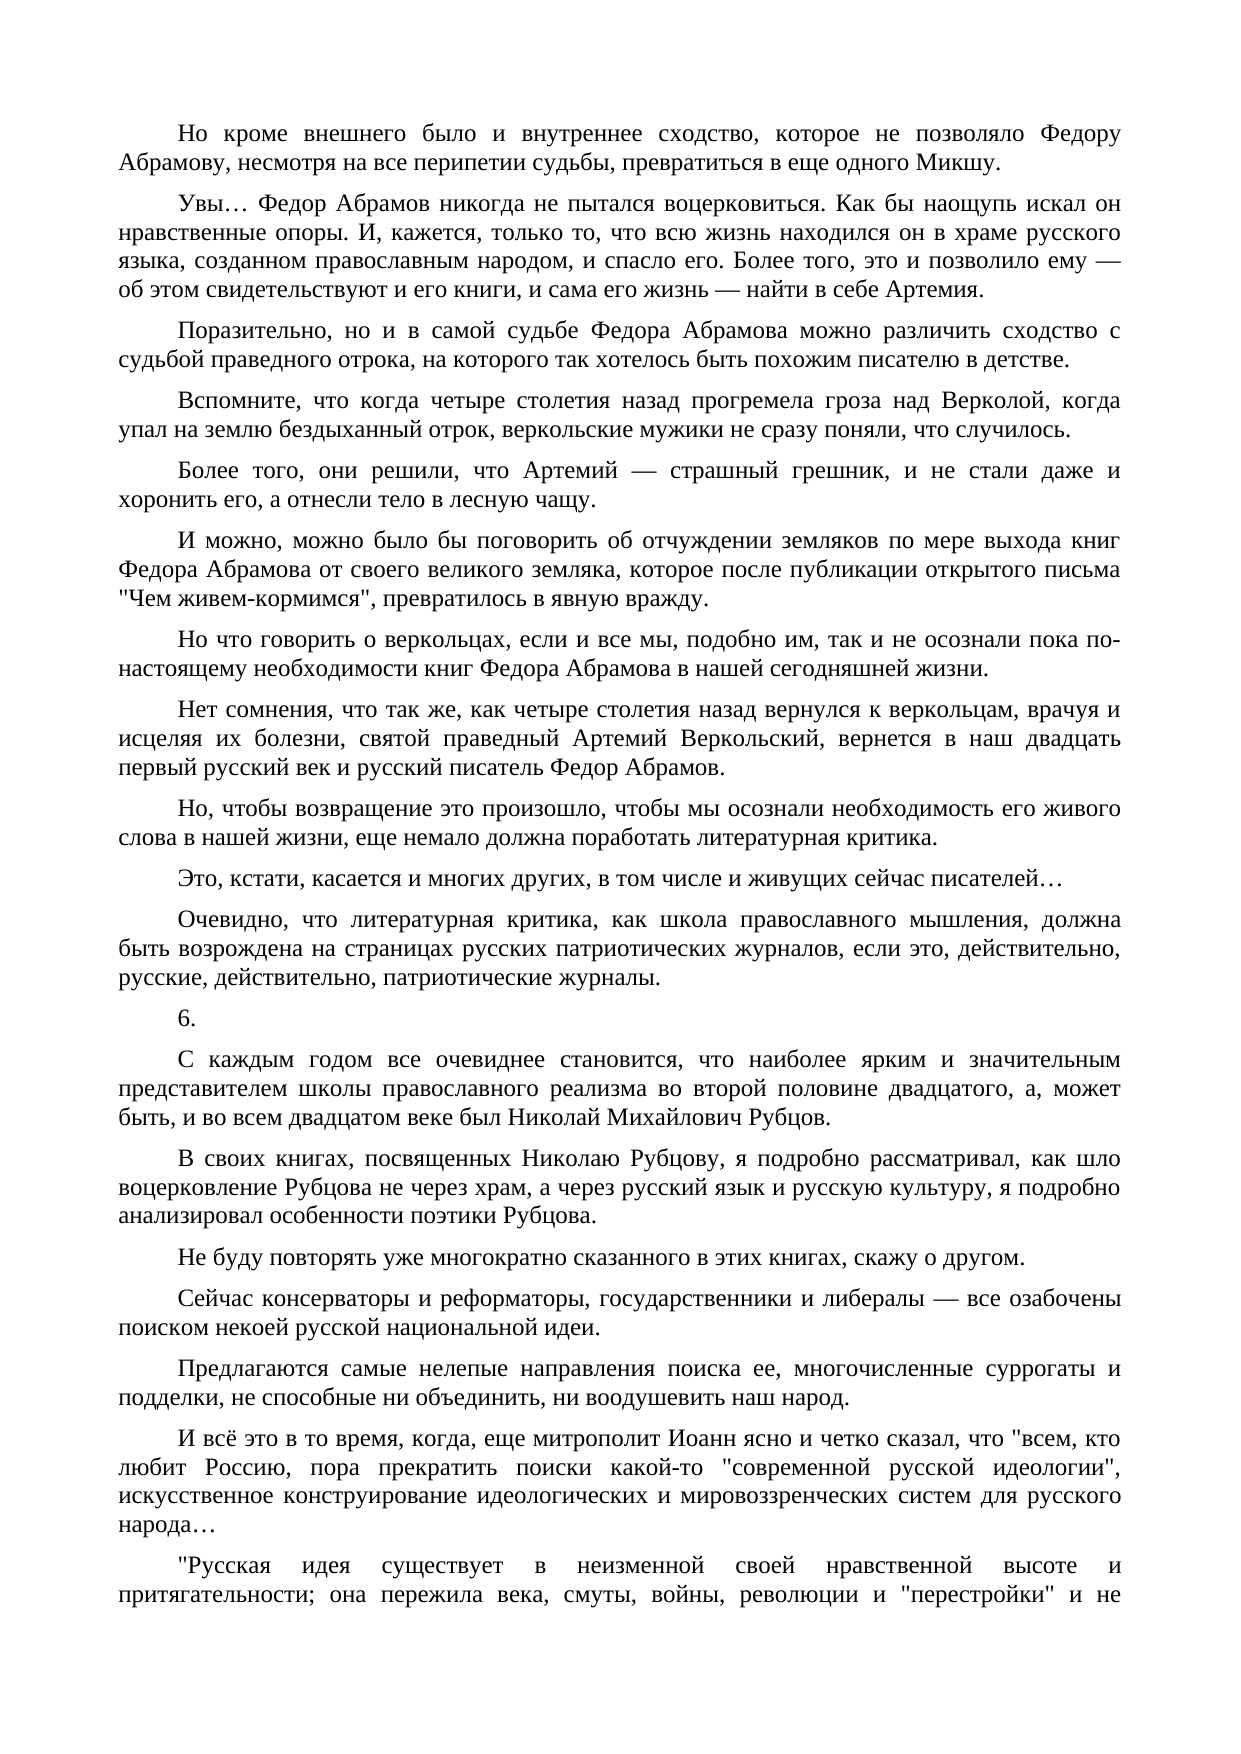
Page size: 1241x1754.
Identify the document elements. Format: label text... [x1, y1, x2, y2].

text Но что говорить о веркольцах, если и все мы, подобно им, так и не осознали пока по-настоящему необходимости книг Федора Абрамова в нашей сегодняшней жизни. [118, 624, 1122, 682]
text Поразительно, но и в самой судьбе Федора Абрамова можно различить сходство с судьбой праведного отрока, на которого так хотелось быть похожим писателю в детстве. [118, 316, 1122, 373]
text Но, чтобы возвращение это произошло, чтобы мы осознали необходимость его живого слова в нашей жизни, еще немало должна поработать литературная критика. [118, 793, 1122, 851]
text Предлагаются самые нелепые направления поиска ее, многочисленные суррогаты и подделки, не способные ни объединить, ни воодушевить наш народ. [118, 1353, 1122, 1411]
text Это, кстати, касается и многих других, в том числе и живущих сейчас писателей… [118, 863, 1122, 892]
text Не буду повторять уже многократно сказанного в этих книгах, скажу о другом. [118, 1242, 1122, 1271]
text 6. [118, 1003, 1122, 1032]
text Более того, они решили, что Артемий — страшный грешник, и не стали даже и хоронить его, а отнесли тело в лесную чащу. [118, 456, 1122, 513]
text В своих книгах, посвященных Николаю Рубцову, я подробно рассматривал, как шло воцерковление Рубцова не через храм, а через русский язык и русскую культуру, я подробно анализировал особенности поэтики Рубцова. [118, 1143, 1122, 1229]
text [118, 1551, 1122, 1608]
text И всё это в то время, когда, еще митрополит Иоанн ясно и четко сказал, что "всем, кто любит Россию, пора прекратить поиски какой-то "современной русской идеологии", искусственное конструирование идеологических и мировоззренческих систем для русского народа… [118, 1423, 1122, 1538]
text Очевидно, что литературная критика, как школа православного мышления, должна быть возрождена на страницах русских патриотических журналов, если это, действительно, русские, действительно, патриотические журналы. [118, 904, 1122, 991]
text Увы… Федор Абрамов никогда не пытался воцерковиться. Как бы наощупь искал он нравственные опоры. И, кажется, только то, что всю жизнь находился он в храме русского языка, созданном православным народом, и спасло его. Более того, это и позволило ему — об этом свидетельствуют и его книги, и сама его жизнь — найти в себе Артемия. [118, 188, 1122, 303]
text Но кроме внешнего было и внутреннее сходство, которое не позволяло Федору Абрамову, несмотря на все перипетии судьбы, превратиться в еще одного Микшу. [118, 118, 1122, 176]
text С каждым годом все очевиднее становится, что наиболее ярким и значительным представителем школы православного реализма во второй половине двадцатого, а, может быть, и во всем двадцатом веке был Николай Михайлович Рубцов. [118, 1044, 1122, 1131]
text Вспомните, что когда четыре столетия назад прогремела гроза над Верколой, когда упал на землю бездыханный отрок, веркольские мужики не сразу поняли, что случилось. [118, 386, 1122, 443]
text Сейчас консерваторы и реформаторы, государственники и либералы — все озабочены поиском некоей русской национальной идеи. [118, 1283, 1122, 1341]
text Нет сомнения, что так же, как четыре столетия назад вернулся к веркольцам, врачуя и исцеляя их болезни, святой праведный Артемий Веркольский, вернется в наш двадцать первый русский век и русский писатель Федор Абрамов. [118, 694, 1122, 781]
text И можно, можно было бы поговорить об отчуждении земляков по мере выхода книг Федора Абрамова от своего великого земляка, которое после публикации открытого письма "Чем живем-кормимся", превратилось в явную вражду. [118, 526, 1122, 612]
